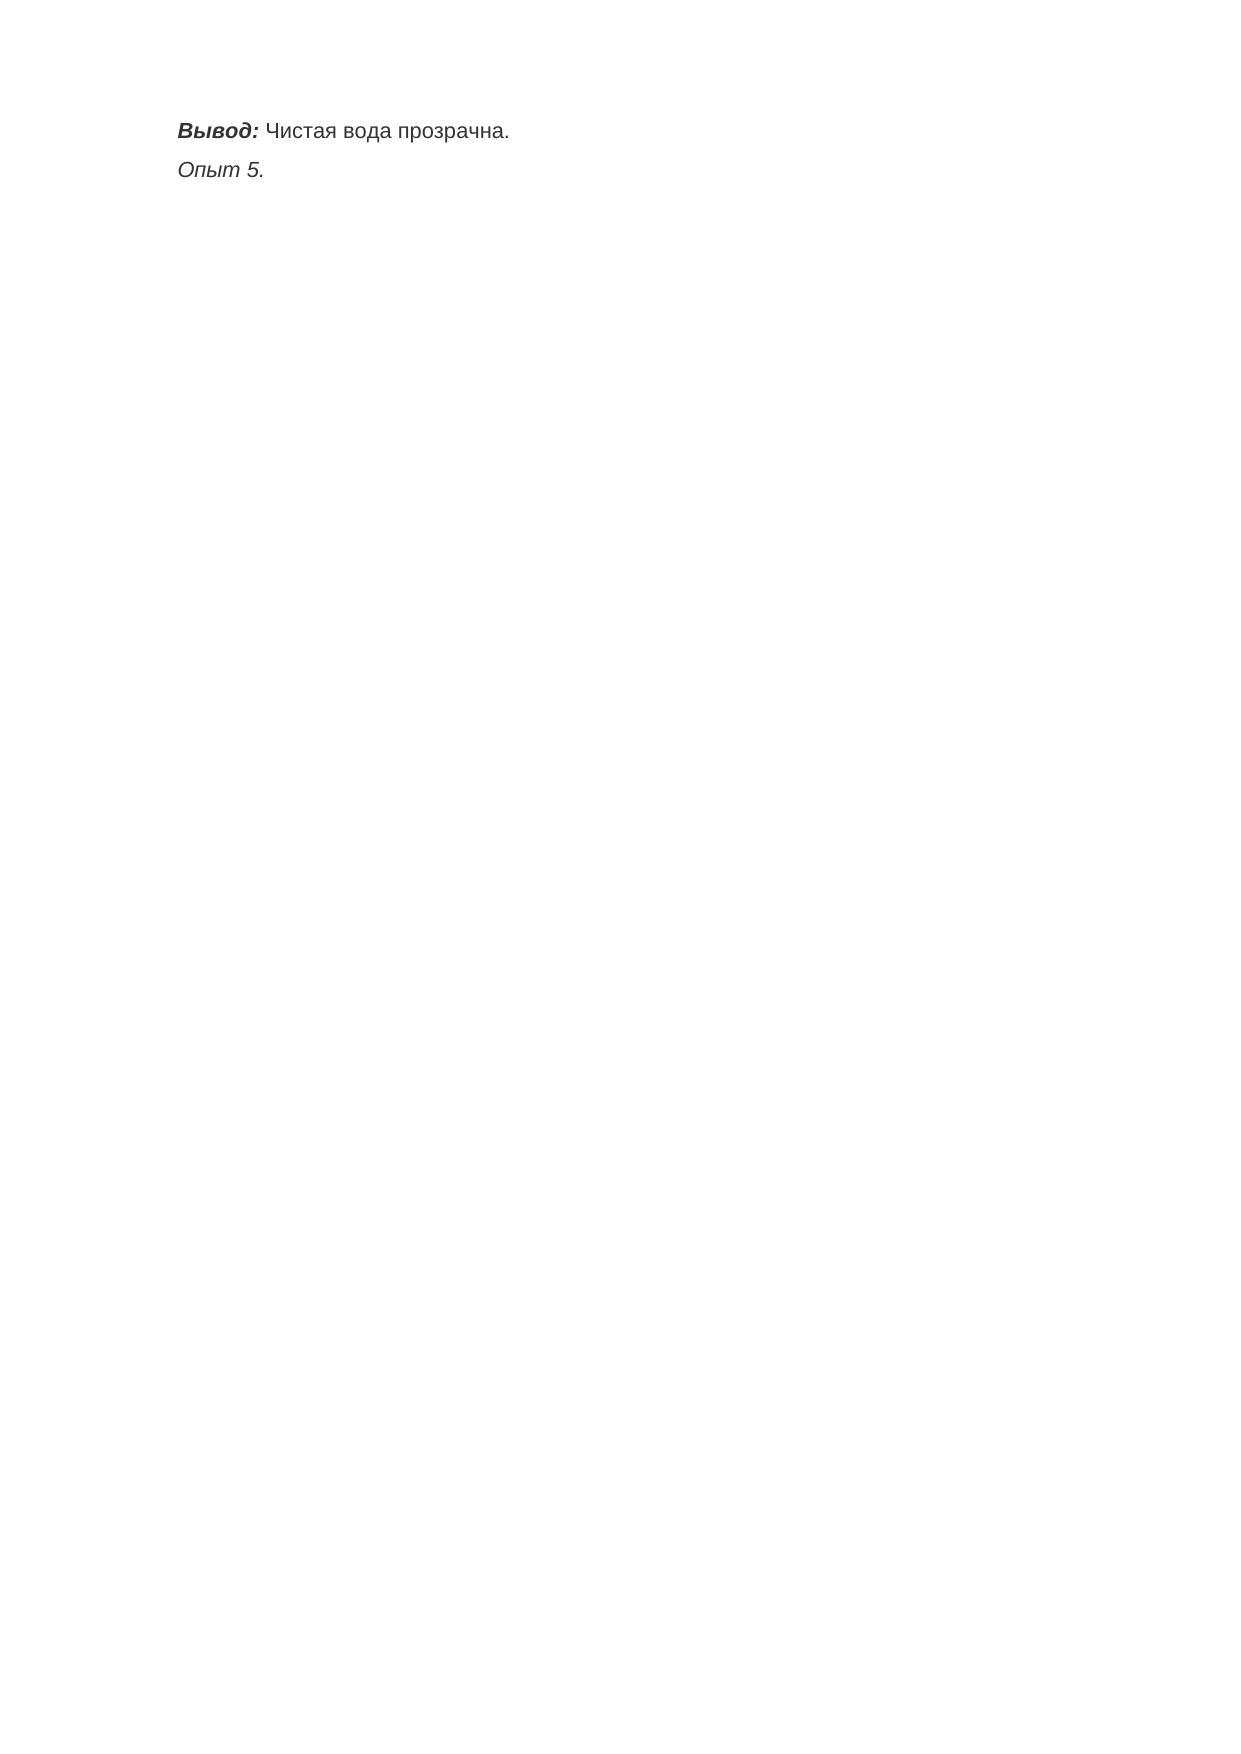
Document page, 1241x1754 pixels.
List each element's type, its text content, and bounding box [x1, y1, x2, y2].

text Вывод: Чистая вода прозрачна. [177, 118, 1152, 143]
text Опыт 5. [177, 157, 1152, 183]
